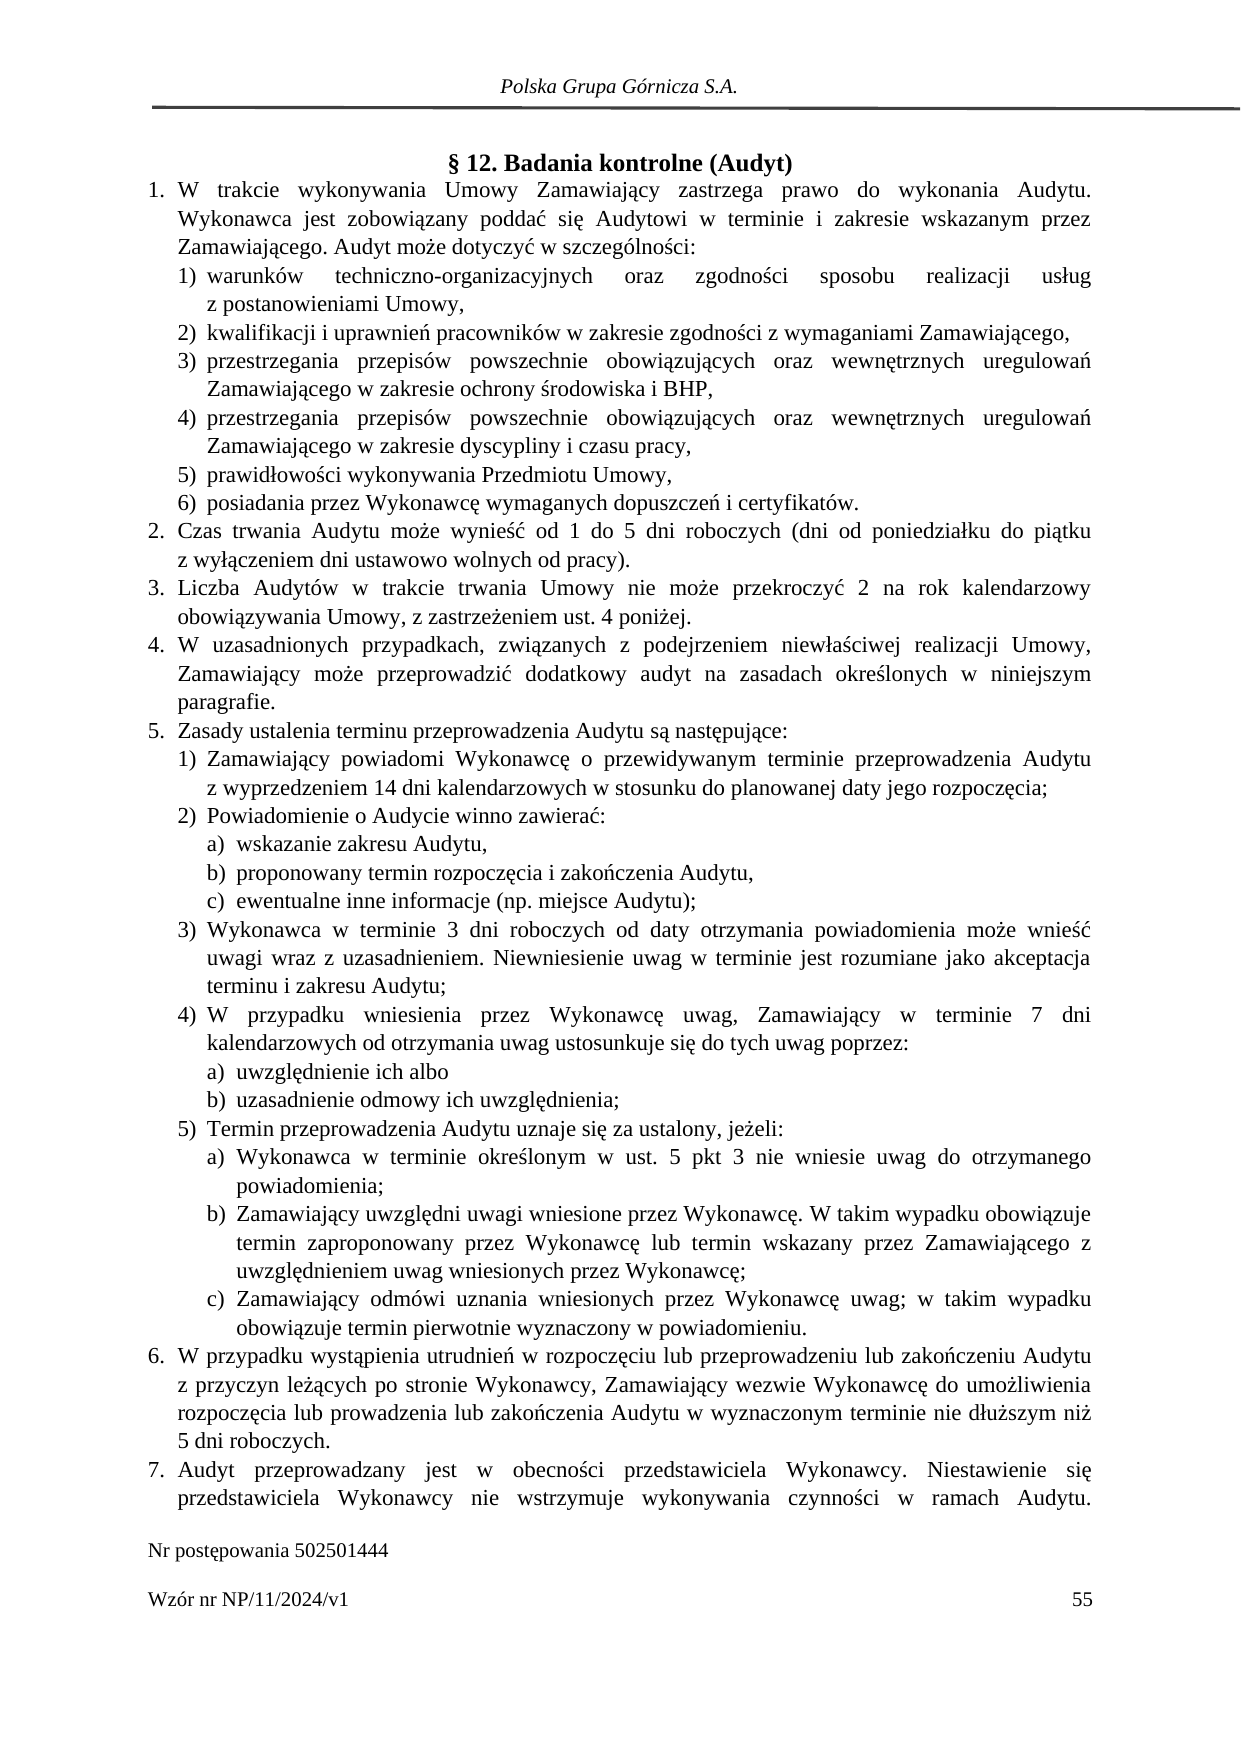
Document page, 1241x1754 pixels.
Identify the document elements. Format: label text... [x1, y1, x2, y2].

list Zamawiający uwzględni uwagi wniesione przez Wykonawcę. W takim wypadku obowiązuje termin zaproponowany przez Wykonawcę lub termin wskazany przez Zamawiającego z uwzględnieniem uwag wniesionych przez Wykonawcę; [207, 1200, 1093, 1283]
list W przypadku wystąpienia utrudnień w rozpoczęciu lub przeprowadzeniu lub zakończeniu Audytu z przyczyn leżących po stronie Wykonawcy, Zamawiający wezwie Wykonawcę do umożliwienia rozpoczęcia lub prowadzenia lub zakończenia Audytu w wyznaczonym terminie nie dłuższym niż 5 dni roboczych. [148, 1342, 1093, 1454]
list proponowany termin rozpoczęcia i zakończenia Audytu, [207, 859, 1093, 885]
list Powiadomienie o Audycie winno zawierać: [177, 802, 1093, 828]
list warunków techniczno-organizacyjnych oraz zgodności sposobu realizacji usług z postanowieniami Umowy, [177, 262, 1093, 316]
list uwzględnienie ich albo [207, 1058, 1093, 1084]
list ewentualne inne informacje (np. miejsce Audytu); [207, 887, 1093, 914]
list Termin przeprowadzenia Audytu uznaje się za ustalony, jeżeli: [177, 1115, 1093, 1141]
list wskazanie zakresu Audytu, [207, 830, 1093, 857]
list posiadania przez Wykonawcę wymaganych dopuszczeń i certyfikatów. [177, 489, 1093, 516]
list W przypadku wniesienia przez Wykonawcę uwag, Zamawiający w terminie 7 dni kalendarzowych od otrzymania uwag ustosunkuje się do tych uwag poprzez: [177, 1001, 1093, 1056]
list przestrzegania przepisów powszechnie obowiązujących oraz wewnętrznych uregulowań Zamawiającego w zakresie dyscypliny i czasu pracy, [177, 404, 1093, 459]
list kwalifikacji i uprawnień pracowników w zakresie zgodności z wymaganiami Zamawiającego, [177, 318, 1093, 345]
list W uzasadnionych przypadkach, związanych z podejrzeniem niewłaściwej realizacji Umowy, Zamawiający może przeprowadzić dodatkowy audyt na zasadach określonych w niniejszym paragrafie. [148, 631, 1093, 714]
list Wykonawca w terminie 3 dni roboczych od daty otrzymania powiadomienia może wnieść uwagi wraz z uzasadnieniem. Niewniesienie uwag w terminie jest rozumiane jako akceptacja terminu i zakresu Audytu; [177, 916, 1093, 999]
list Zamawiający powiadomi Wykonawcę o przewidywanym terminie przeprowadzenia Audytu z wyprzedzeniem 14 dni kalendarzowych w stosunku do planowanej daty jego rozpoczęcia; [177, 745, 1093, 800]
list Zasady ustalenia terminu przeprowadzenia Audytu są następujące: [148, 717, 1093, 743]
list Czas trwania Audytu może wynieść od 1 do 5 dni roboczych (dni od poniedziałku do piątku z wyłączeniem dni ustawowo wolnych od pracy). [148, 518, 1093, 572]
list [148, 1456, 1093, 1511]
list przestrzegania przepisów powszechnie obowiązujących oraz wewnętrznych uregulowań Zamawiającego w zakresie ochrony środowiska i BHP, [177, 347, 1093, 402]
list Zamawiający odmówi uznania wniesionych przez Wykonawcę uwag; w takim wypadku obowiązuje termin pierwotnie wyznaczony w powiadomieniu. [207, 1285, 1093, 1340]
list Wykonawca w terminie określonym w ust. 5 pkt 3 nie wniesie uwag do otrzymanego powiadomienia; [207, 1143, 1093, 1198]
list uzasadnienie odmowy ich uwzględnienia; [207, 1086, 1093, 1113]
list prawidłowości wykonywania Przedmiotu Umowy, [177, 461, 1093, 487]
list Liczba Audytów w trakcie trwania Umowy nie może przekroczyć 2 na rok kalendarzowy obowiązywania Umowy, z zastrzeżeniem ust. 4 poniżej. [148, 574, 1093, 629]
subtitle § 12. Badania kontrolne (Audyt) [148, 148, 1093, 176]
list W trakcie wykonywania Umowy Zamawiający zastrzega prawo do wykonania Audytu. Wykonawca jest zobowiązany poddać się Audytowi w terminie i zakresie wskazanym przez Zamawiającego. Audyt może dotyczyć w szczególności: [148, 176, 1093, 259]
